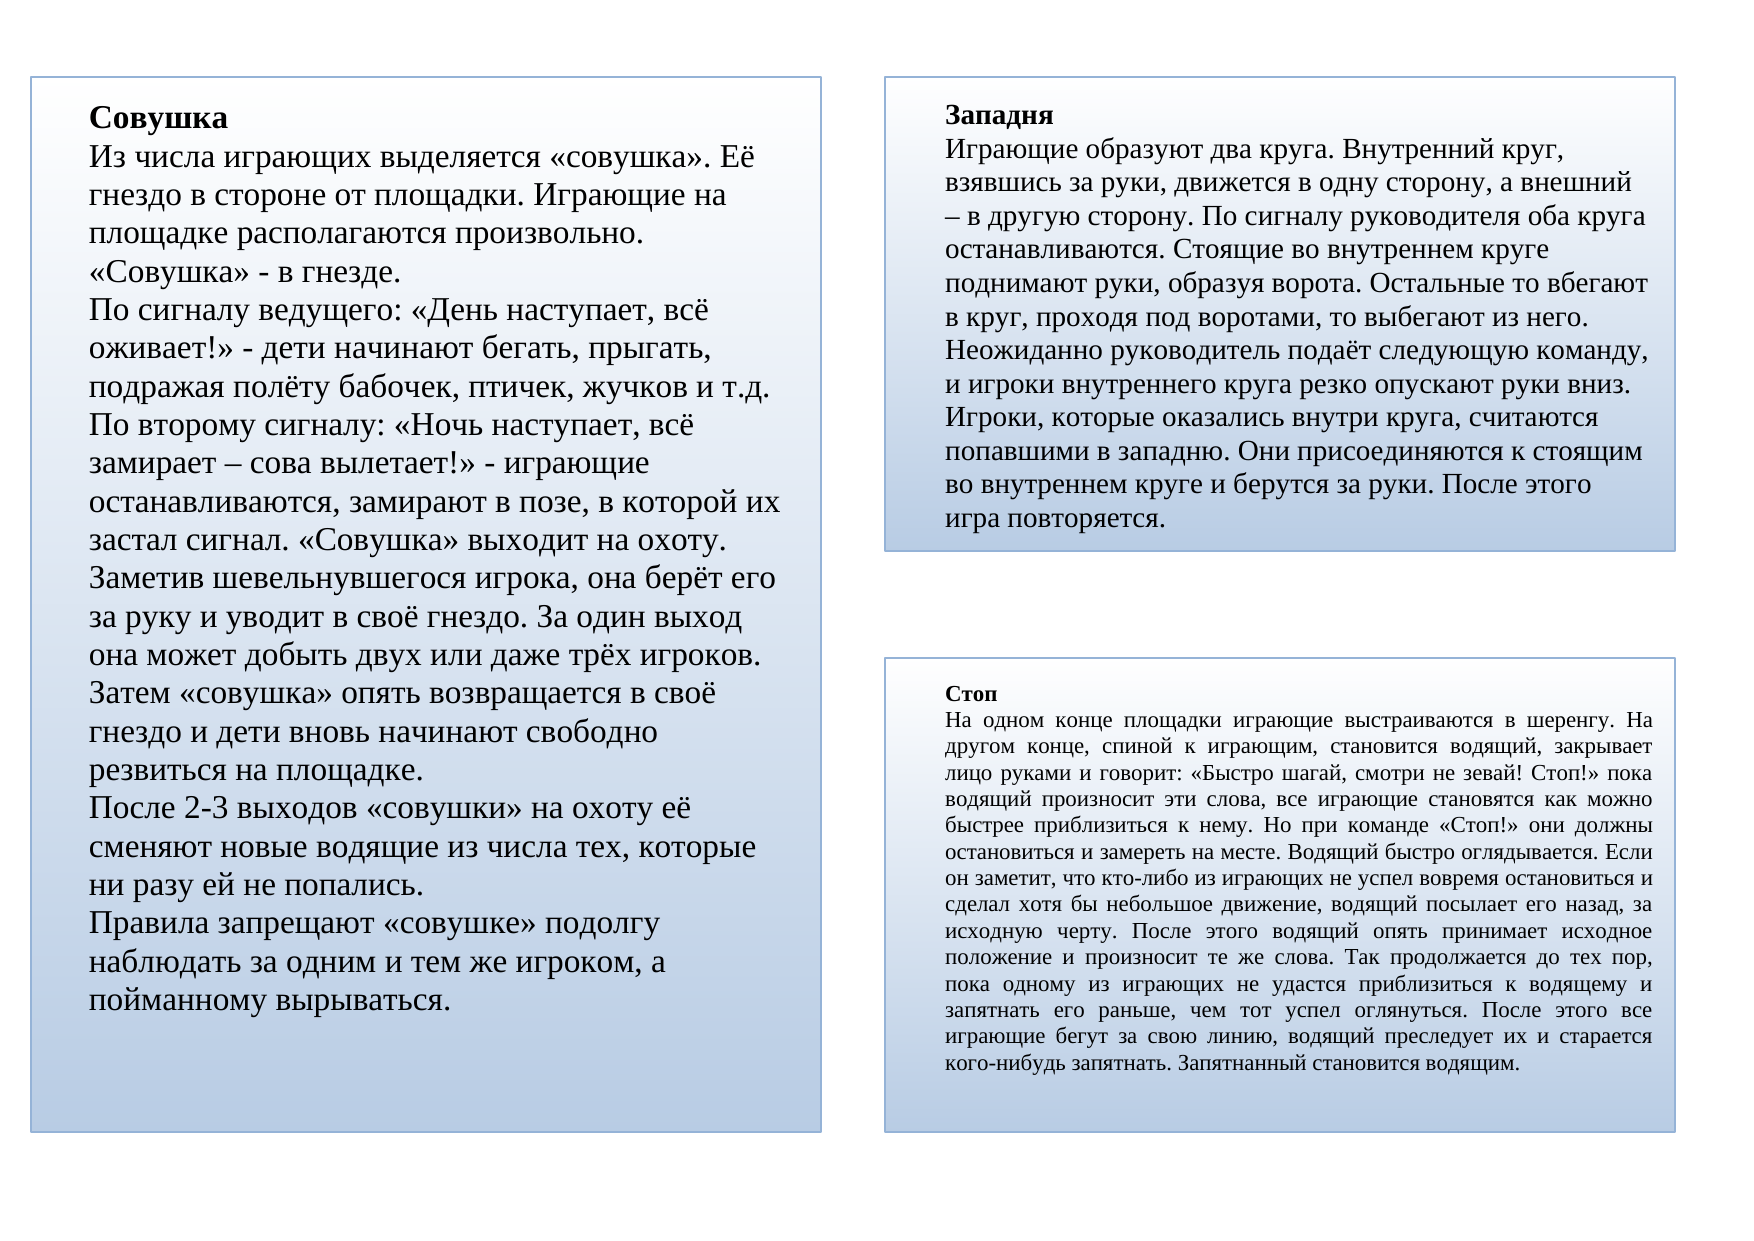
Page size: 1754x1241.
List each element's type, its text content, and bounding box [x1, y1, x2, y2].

text Правила запрещают «совушке» подолгу наблюдать за одним и тем же игроком, а пойманному вырываться. [89, 902, 797, 1017]
text Западня [945, 97, 1654, 131]
text Затем «совушка» опять возвращается в своё гнездо и дети вновь начинают свободно резвиться на площадке. После 2-3 выходов «совушки» на охоту её сменяют новые водящие из числа тех, которые ни разу ей не попались. [89, 672, 797, 902]
text Совушка [89, 97, 797, 136]
text Стоп [945, 680, 1654, 706]
text На одном конце площадки играющие выстраиваются в шеренгу. На другом конце, спиной к играющим, становится водящий, закрывает лицо руками и говорит: «Быстро шагай, смотри не зевай! Стоп!» пока водящий произносит эти слова, все играющие становятся как можно быстрее приблизиться к нему. Но при команде «Стоп!» они должны остановиться и замереть на месте. Водящий быстро оглядывается. Если он заметит, что кто-либо из играющих не успел вовремя остановиться и сделал хотя бы небольшое движение, водящий посылает его назад, за исходную черту. После этого водящий опять принимает исходное положение и произносит те же слова. Так продолжается до тех пор, пока одному из играющих не удастся приблизиться к водящему и запятнать его раньше, чем тот успел оглянуться. После этого все играющие бегут за свою линию, водящий преследует их и старается кого-нибудь запятнать. Запятнанный становится водящим. [945, 706, 1654, 1075]
text По сигналу ведущего: «День наступает, всё оживает!» - дети начинают бегать, прыгать, подражая полёту бабочек, птичек, жучков и т.д. По второму сигналу: «Ночь наступает, всё замирает – сова вылетает!» - играющие останавливаются, замирают в позе, в которой их застал сигнал. «Совушка» выходит на охоту. Заметив шевельнувшегося игрока, она берёт его за руку и уводит в своё гнездо. За один выход она может добыть двух или даже трёх игроков. [89, 289, 797, 672]
text Играющие образуют два круга. Внутренний круг, взявшись за руки, движется в одну сторону, а внешний – в другую сторону. По сигналу руководителя оба круга останавливаются. Стоящие во внутреннем круге поднимают руки, образуя ворота. Остальные то вбегают в круг, проходя под воротами, то выбегают из него. Неожиданно руководитель подаёт следующую команду, и игроки внутреннего круга резко опускают руки вниз. Игроки, которые оказались внутри круга, считаются попавшими в западню. Они присоединяются к стоящим во внутреннем круге и берутся за руки. После этого игра повторяется. [945, 131, 1654, 533]
text Из числа играющих выделяется «совушка». Её гнездо в стороне от площадки. Играющие на площадке располагаются произвольно. «Совушка» - в гнезде. [89, 136, 797, 289]
